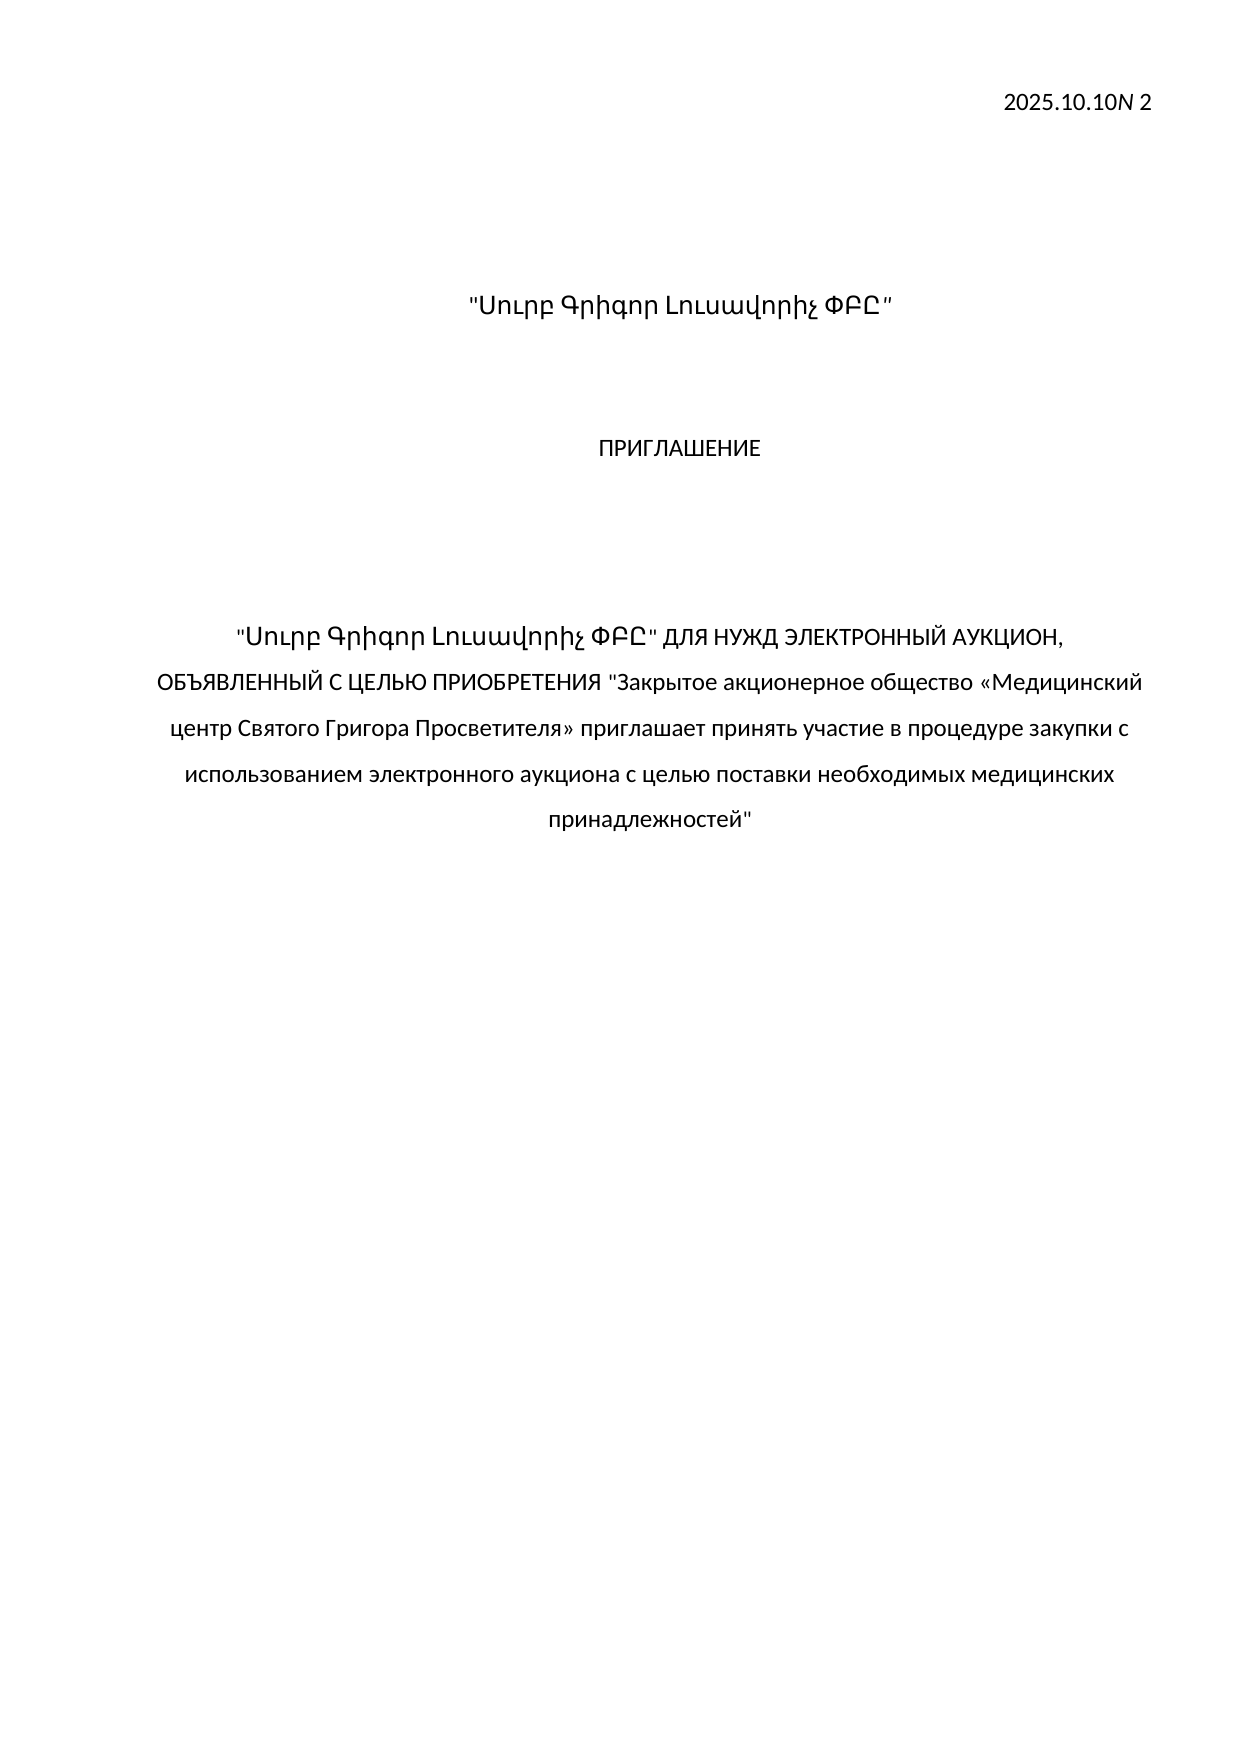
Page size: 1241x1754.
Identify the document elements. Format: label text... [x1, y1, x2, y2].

text "Սուրբ Գրիգոր Լուսավորիչ ՓԲԸ" ДЛЯ НУЖД ЭЛЕКТРОННЫЙ АУКЦИОН, [148, 621, 1152, 651]
text ПРИГЛАШЕНИЕ [148, 432, 1152, 462]
text "Սուրբ Գրիգոր Լուսավորիչ ՓԲԸ" [148, 290, 1152, 321]
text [148, 86, 1152, 117]
text ОБЪЯВЛЕННЫЙ С ЦЕЛЬЮ ПРИОБРЕТЕНИЯ "Закрытое акционерное общество «Медицинский центр Святого Григора Просветителя» приглашает принять участие в процедуре закупки с использованием электронного аукциона с целью поставки необходимых медицинских принадлежностей" [148, 666, 1152, 834]
